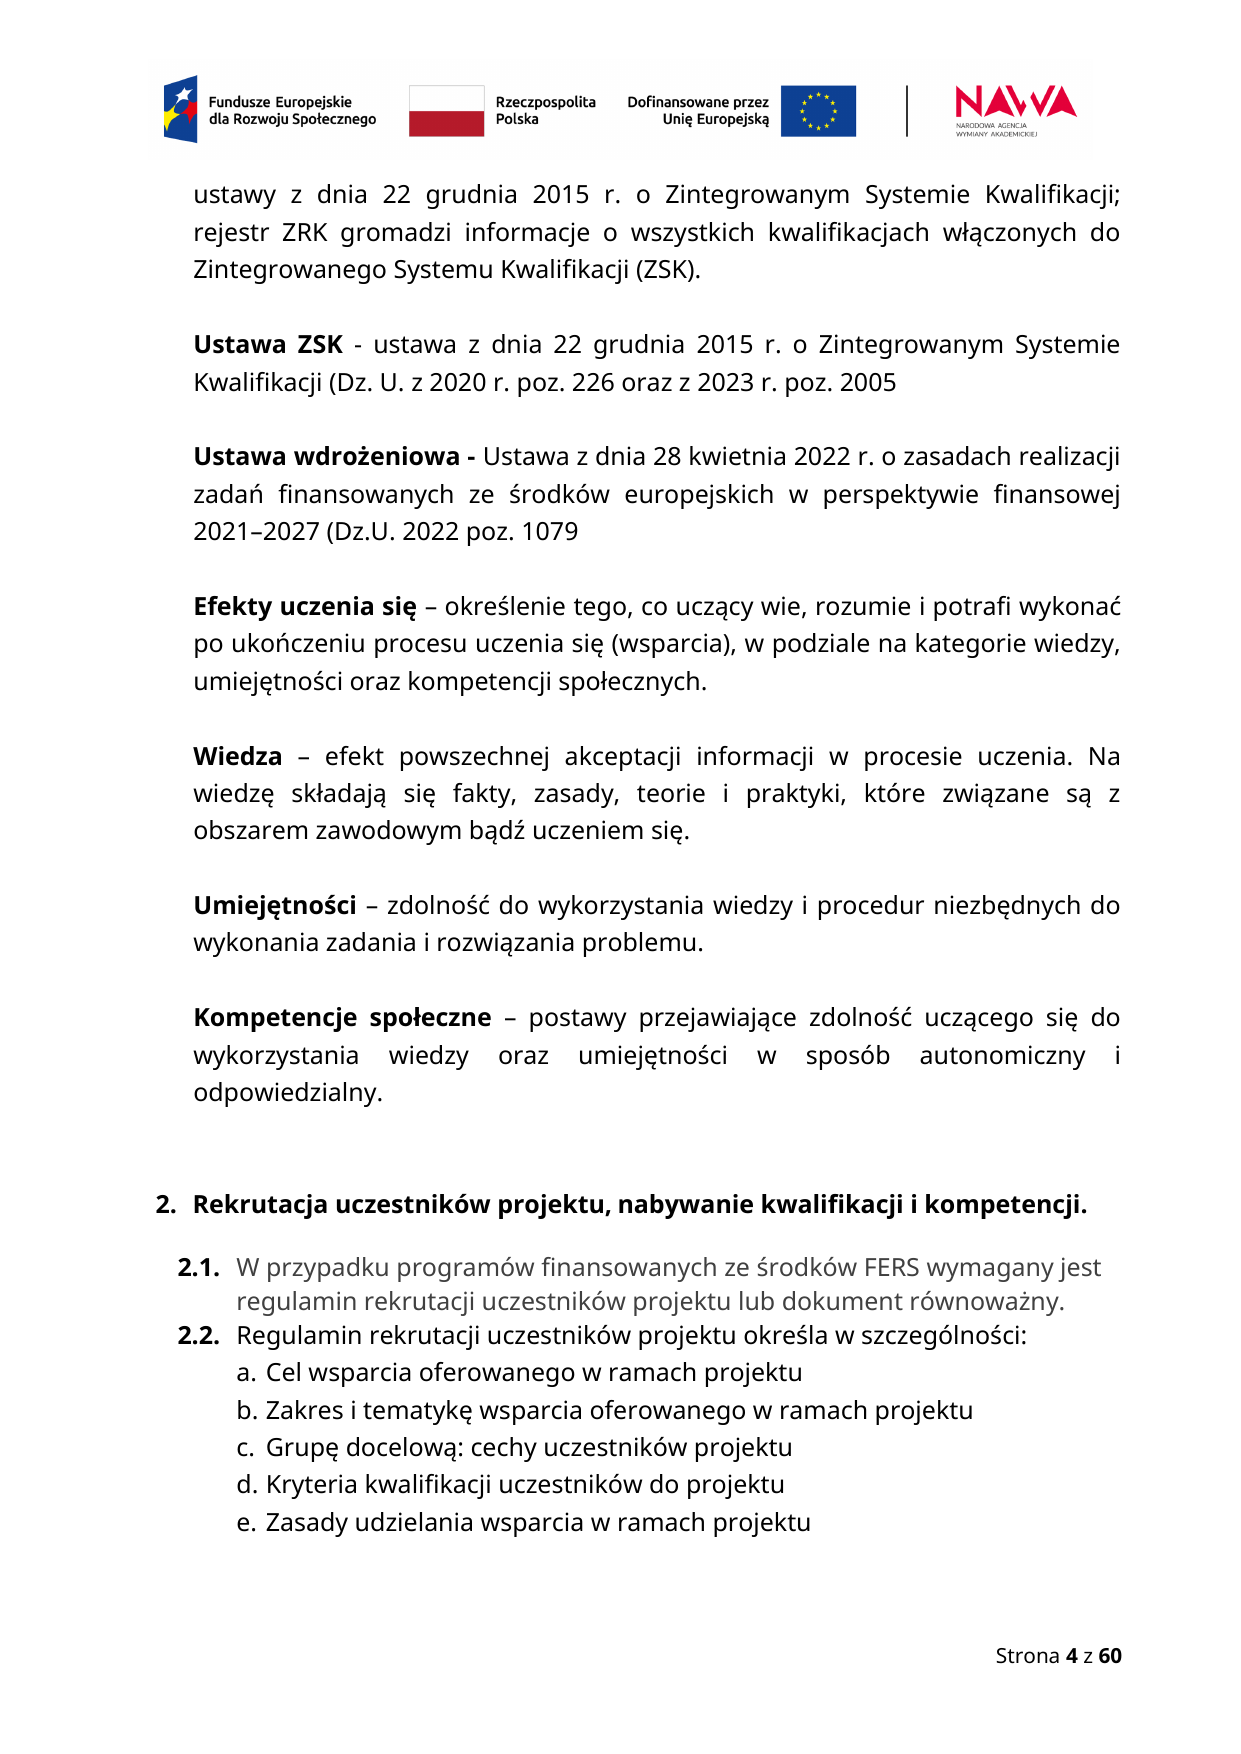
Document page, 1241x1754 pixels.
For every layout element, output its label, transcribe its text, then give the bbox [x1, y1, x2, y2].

list e. Zasady udzielania wsparcia w ramach projektu [236, 1504, 1122, 1538]
list b. Zakres i tematykę wsparcia oferowanego w ramach projektu [236, 1392, 1122, 1426]
list Wiedza – efekt powszechnej akceptacji informacji w procesie uczenia. Na wiedzę składają się fakty, zasady, teorie i praktyki, które związane są z obszarem zawodowym bądź uczeniem się. [193, 738, 1122, 847]
list Regulamin rekrutacji uczestników projektu określa w szczególności: [177, 1317, 1122, 1352]
list Ustawa wdrożeniowa - Ustawa z dnia 28 kwietnia 2022 r. o zasadach realizacji zadań finansowanych ze środków europejskich w perspektywie finansowej 2021–2027 (Dz.U. 2022 poz. 1079 [193, 439, 1122, 548]
picture [147, 59, 1093, 160]
list Rekrutacja uczestników projektu, nabywanie kwalifikacji i kompetencji. [155, 1187, 1122, 1221]
list Umiejętności – zdolność do wykorzystania wiedzy i procedur niezbędnych do wykonania zadania i rozwiązania problemu. [193, 888, 1122, 959]
list Efekty uczenia się – określenie tego, co uczący wie, rozumie i potrafi wykonać po ukończeniu procesu uczenia się (wsparcia), w podziale na kategorie wiedzy, umiejętności oraz kompetencji społecznych. [193, 588, 1122, 697]
list a. Cel wsparcia oferowanego w ramach projektu [236, 1355, 1122, 1389]
subtitle W przypadku programów finansowanych ze środków FERS wymagany jest regulamin rekrutacji uczestników projektu lub dokument równoważny. [177, 1249, 1122, 1317]
list d. Kryteria kwalifikacji uczestników do projektu [236, 1467, 1122, 1501]
list c. Grupę docelową: cechy uczestników projektu [236, 1430, 1122, 1464]
list Kompetencje społeczne – postawy przejawiające zdolność uczącego się do wykorzystania wiedzy oraz umiejętności w sposób autonomiczny i odpowiedzialny. [193, 1000, 1122, 1109]
list Ustawa ZSK - ustawa z dnia 22 grudnia 2015 r. o Zintegrowanym Systemie Kwalifikacji (Dz. U. z 2020 r. poz. 226 oraz z 2023 r. poz. 2005 [193, 327, 1122, 398]
